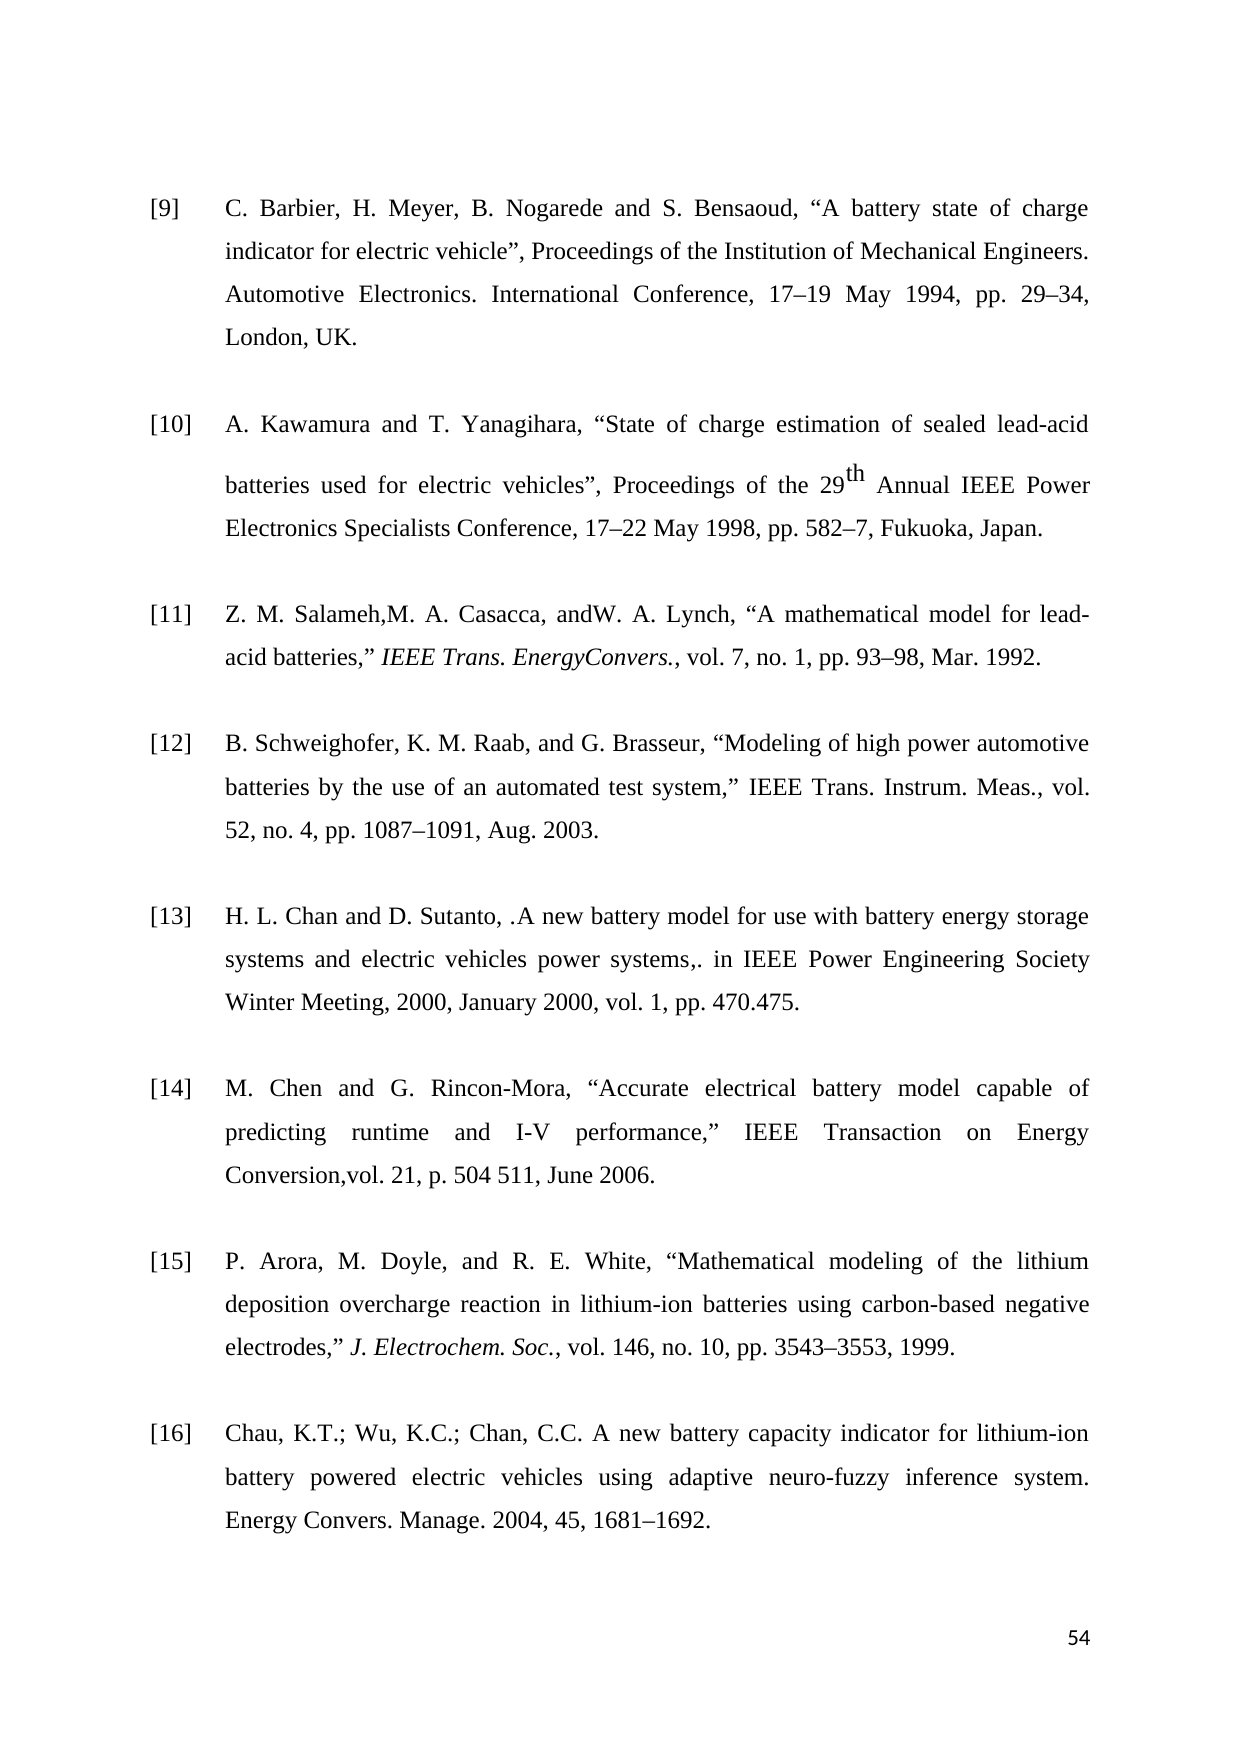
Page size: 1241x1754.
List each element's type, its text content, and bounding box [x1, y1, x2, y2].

text [15] P. Arora, M. Doyle, and R. E. White, “Mathematical modeling of the lithium deposition overcharge reaction in lithium-ion batteries using carbon-based negative electrodes,” J. Electrochem. Soc., vol. 146, no. 10, pp. 3543–3553, 1999. [150, 1246, 1090, 1361]
text [12] B. Schweighofer, K. M. Raab, and G. Brasseur, “Modeling of high power automotive batteries by the use of an automated test system,” IEEE Trans. Instrum. Meas., vol. 52, no. 4, pp. 1087–1091, Aug. 2003. [150, 728, 1090, 843]
text [13] H. L. Chan and D. Sutanto, .A new battery model for use with battery energy storage systems and electric vehicles power systems,. in IEEE Power Engineering Society Winter Meeting, 2000, January 2000, vol. 1, pp. 470.475. [150, 901, 1090, 1016]
text [16] Chau, K.T.; Wu, K.C.; Chan, C.C. A new battery capacity indicator for lithium-ion battery powered electric vehicles using adaptive neuro-fuzzy inference system. Energy Convers. Manage. 2004, 45, 1681–1692. [150, 1418, 1090, 1533]
text [10] A. Kawamura and T. Yanagihara, “State of charge estimation of sealed lead-acid batteries used for electric vehicles”, Proceedings of the 29th Annual IEEE Power Electronics Specialists Conference, 17–22 May 1998, pp. 582–7, Fukuoka, Japan. [150, 409, 1090, 542]
text [14] M. Chen and G. Rincon-Mora, “Accurate electrical battery model capable of predicting runtime and I-V performance,” IEEE Transaction on Energy Conversion,vol. 21, p. 504 511, June 2006. [150, 1073, 1090, 1188]
text [11] Z. M. Salameh,M. A. Casacca, andW. A. Lynch, “A mathematical model for lead-acid batteries,” IEEE Trans. EnergyConvers., vol. 7, no. 1, pp. 93–98, Mar. 1992. [150, 599, 1090, 671]
text [9] C. Barbier, H. Meyer, B. Nogarede and S. Bensaoud, “A battery state of charge indicator for electric vehicle”, Proceedings of the Institution of Mechanical Engineers. Automotive Electronics. International Conference, 17–19 May 1994, pp. 29–34, London, UK. [150, 193, 1090, 351]
